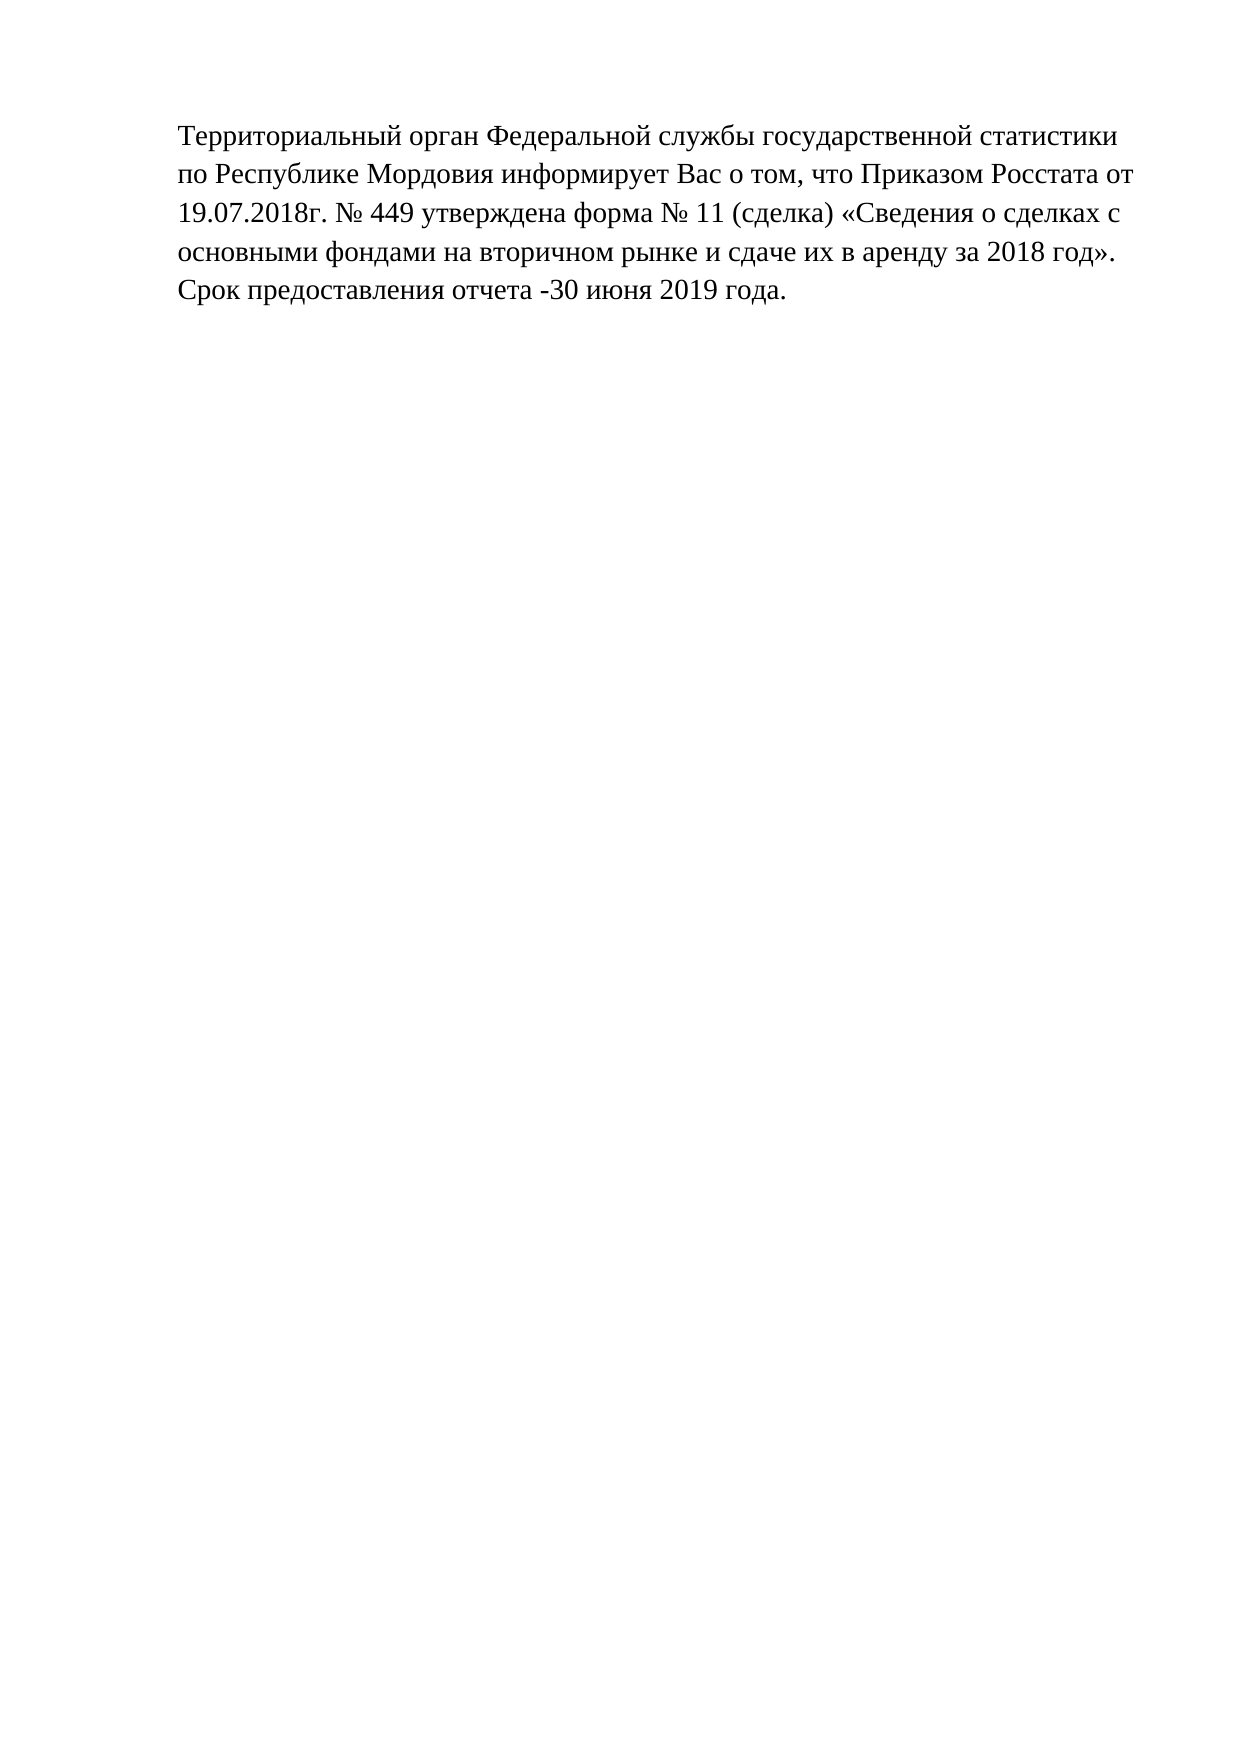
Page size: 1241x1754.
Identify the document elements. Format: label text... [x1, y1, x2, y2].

text Территориальный орган Федеральной службы государственной статистики по Республике Мордовия информирует Вас о том, что Приказом Росстата от 19.07.2018г. № 449 утверждена форма № 11 (сделка) «Сведения о сделках с основными фондами на вторичном рынке и сдаче их в аренду за 2018 год». Срок предоставления отчета -30 июня 2019 года. [177, 118, 1152, 306]
